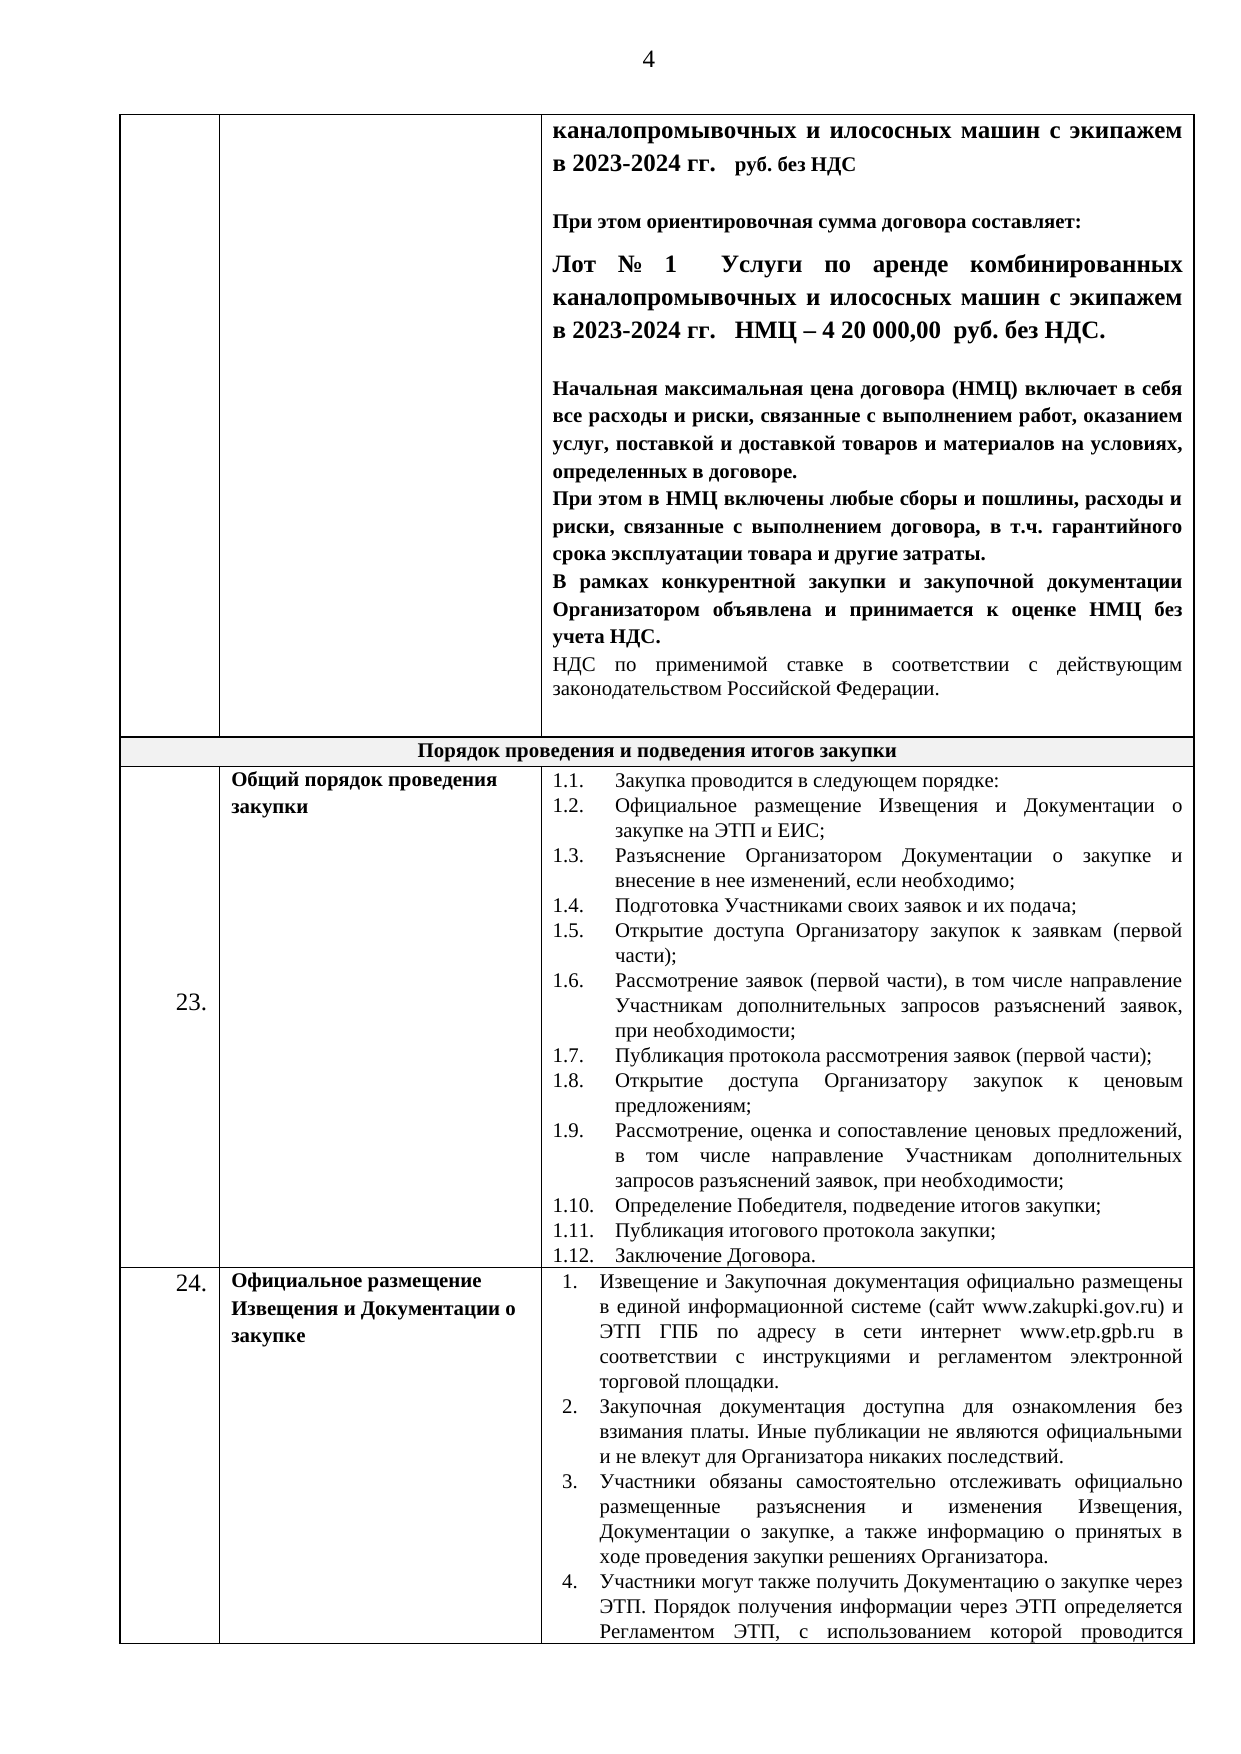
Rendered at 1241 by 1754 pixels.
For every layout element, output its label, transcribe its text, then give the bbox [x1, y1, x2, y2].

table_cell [542, 115, 1193, 736]
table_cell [220, 1268, 541, 1643]
table_cell [121, 115, 219, 736]
table_cell Закупка проводится в следующем порядке: Официальное размещение Извещения и Документации о закупке на ЭТП и ЕИС; Разъяснение Организатором Документации о закупке и внесение в нее изменений, если необходимо; Подготовка Участниками своих заявок и их подача; Открытие доступа Организатору закупок к заявкам (первой части); Рассмотрение заявок (первой части), в том числе направление Участникам дополнительных запросов разъяснений заявок, при необходимости; Публикация протокола рассмотрения заявок (первой части); Открытие доступа Организатору закупок к ценовым предложениям; Рассмотрение, оценка и сопоставление ценовых предложений, в том числе направление Участникам дополнительных запросов разъяснений заявок, при необходимости; Определение Победителя, подведение итогов закупки; Публикация итогового протокола закупки; Заключение Договора. [542, 767, 1193, 1267]
table_cell [121, 1268, 219, 1643]
table_cell [121, 767, 219, 1267]
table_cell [220, 115, 541, 736]
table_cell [542, 1268, 1193, 1643]
table_cell Общий порядок проведения закупки [220, 767, 541, 1267]
table_cell Порядок проведения и подведения итогов закупки [121, 738, 1193, 766]
